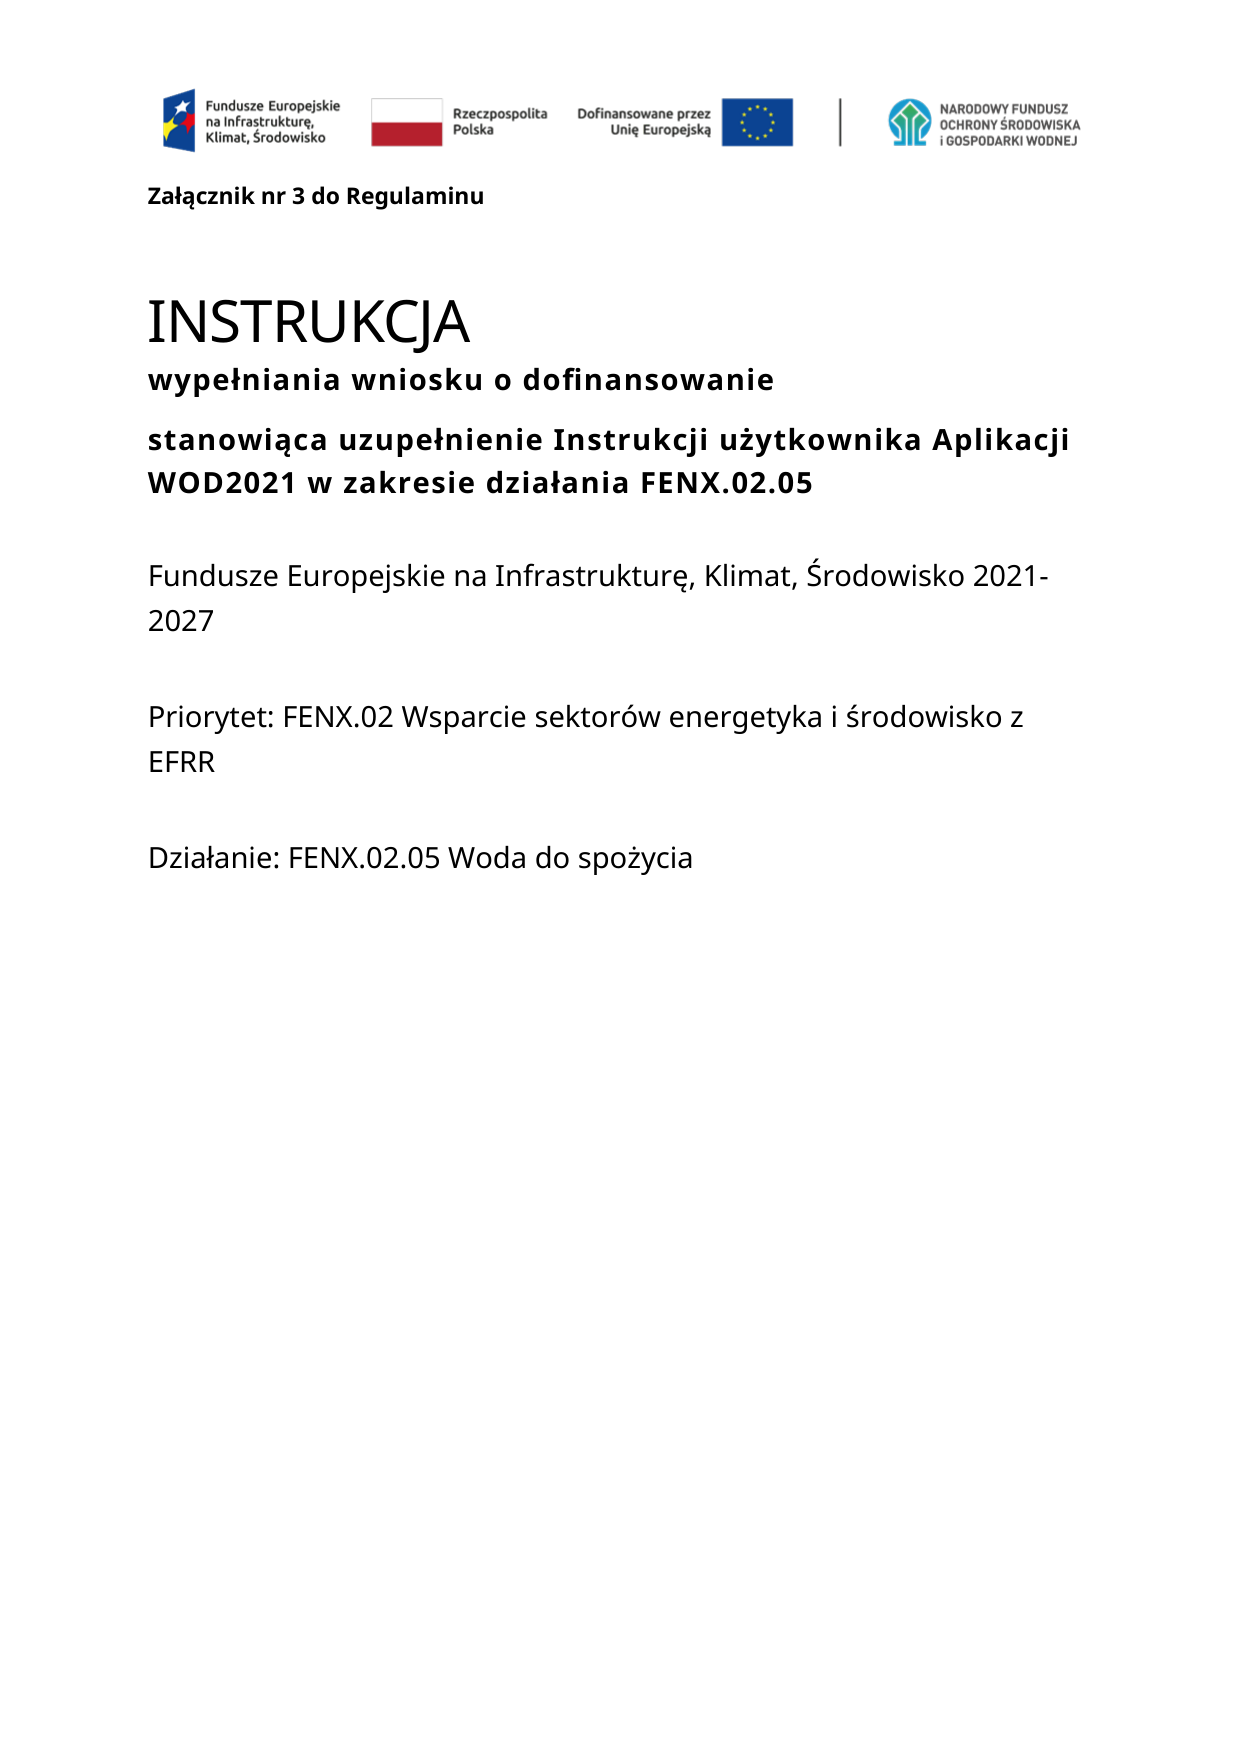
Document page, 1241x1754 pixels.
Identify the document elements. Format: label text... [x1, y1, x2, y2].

text Załącznik nr 3 do Regulaminu [148, 180, 1093, 211]
text Fundusze Europejskie na Infrastrukturę, Klimat, Środowisko 2021-2027 [148, 555, 1093, 640]
title INSTRUKCJA [148, 280, 1093, 360]
picture [147, 73, 1093, 168]
text Działanie: FENX.02.05 Woda do spożycia [148, 837, 1093, 877]
text Priorytet: FENX.02 Wsparcie sektorów energetyka i środowisko z EFRR [148, 696, 1093, 781]
subtitle wypełniania wniosku o dofinansowanie [148, 360, 1093, 399]
subtitle stanowiąca uzupełnienie Instrukcji użytkownika Aplikacji WOD2021 w zakresie działania FENX.02.05 [148, 419, 1093, 502]
